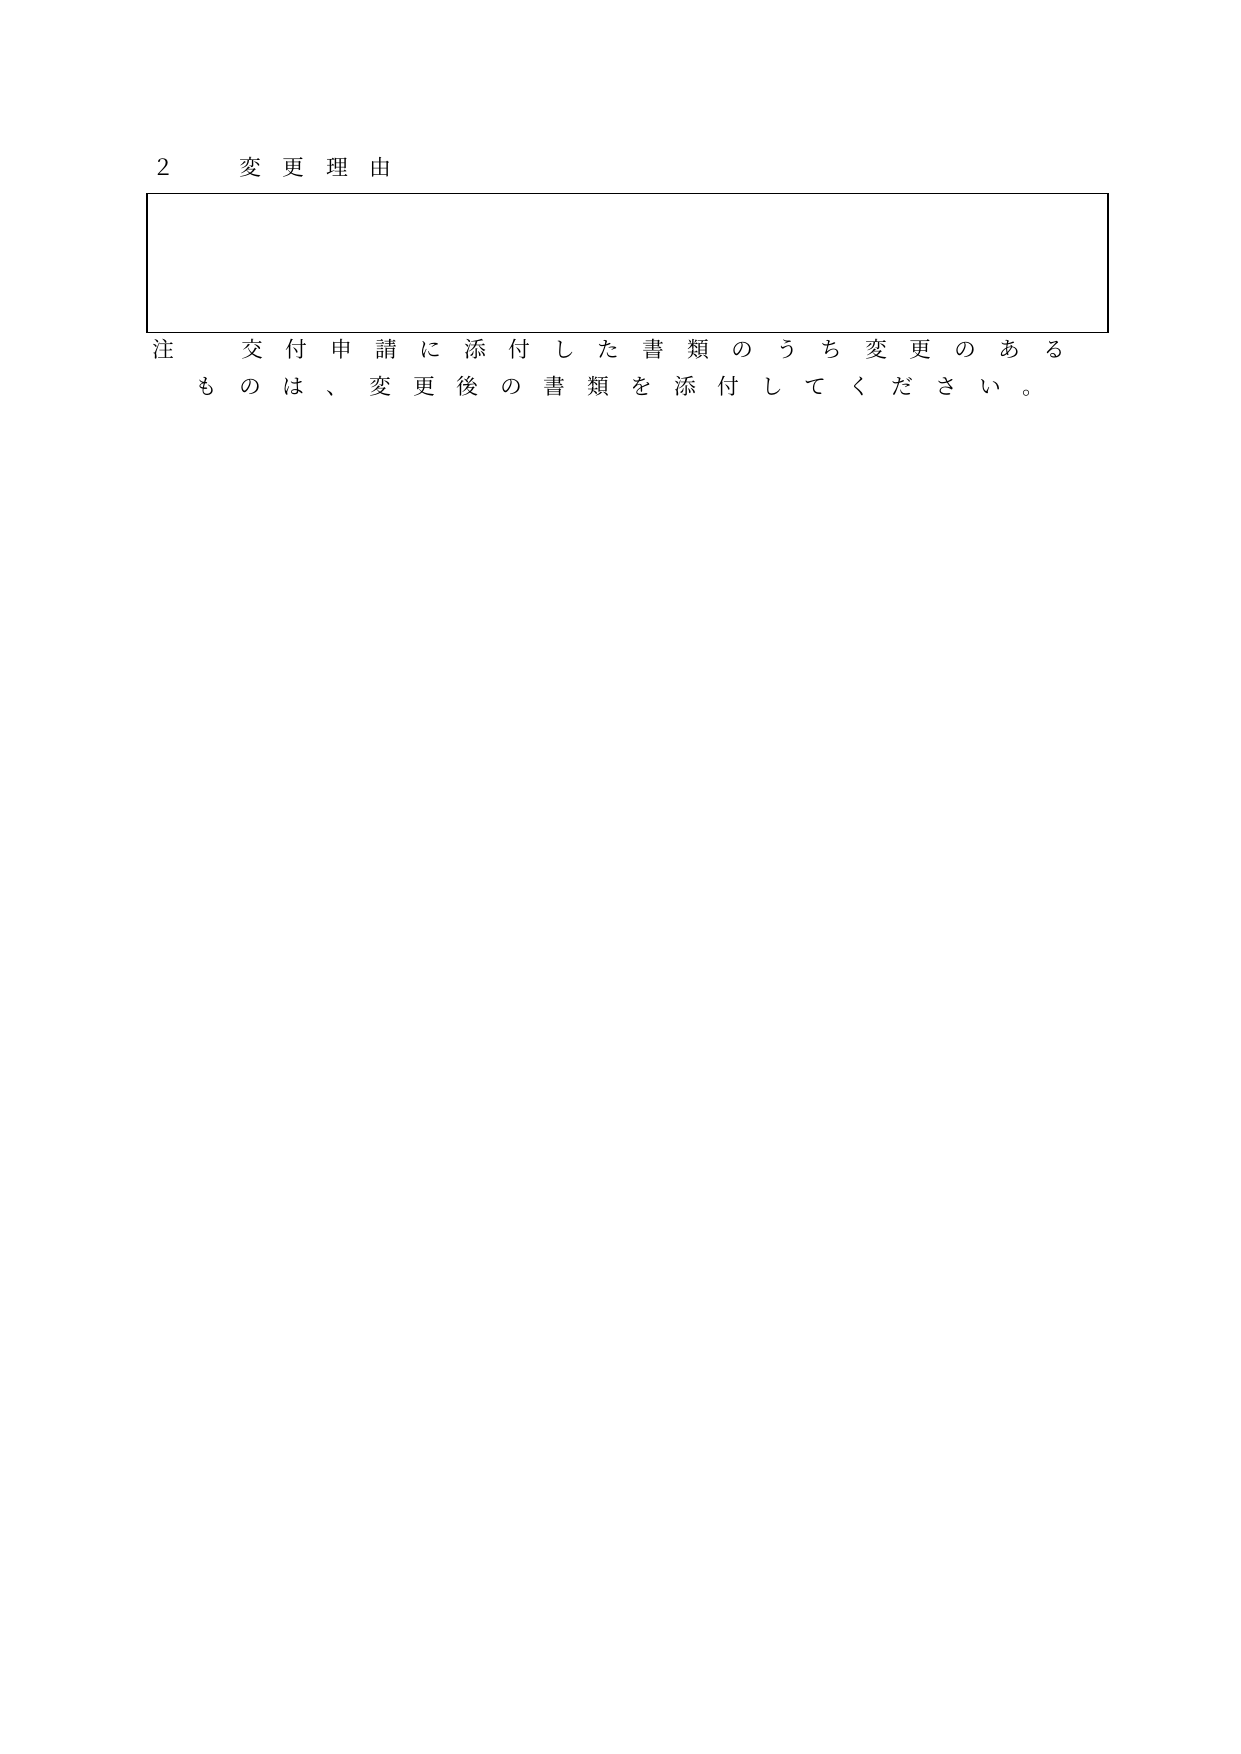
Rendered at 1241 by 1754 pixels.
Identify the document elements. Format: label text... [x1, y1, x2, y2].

text ２ 変更理由 [152, 148, 1088, 184]
text 注 交付申請に添付した書類のうち変更のあるものは、変更後の書類を添付してください。 [152, 333, 1088, 403]
